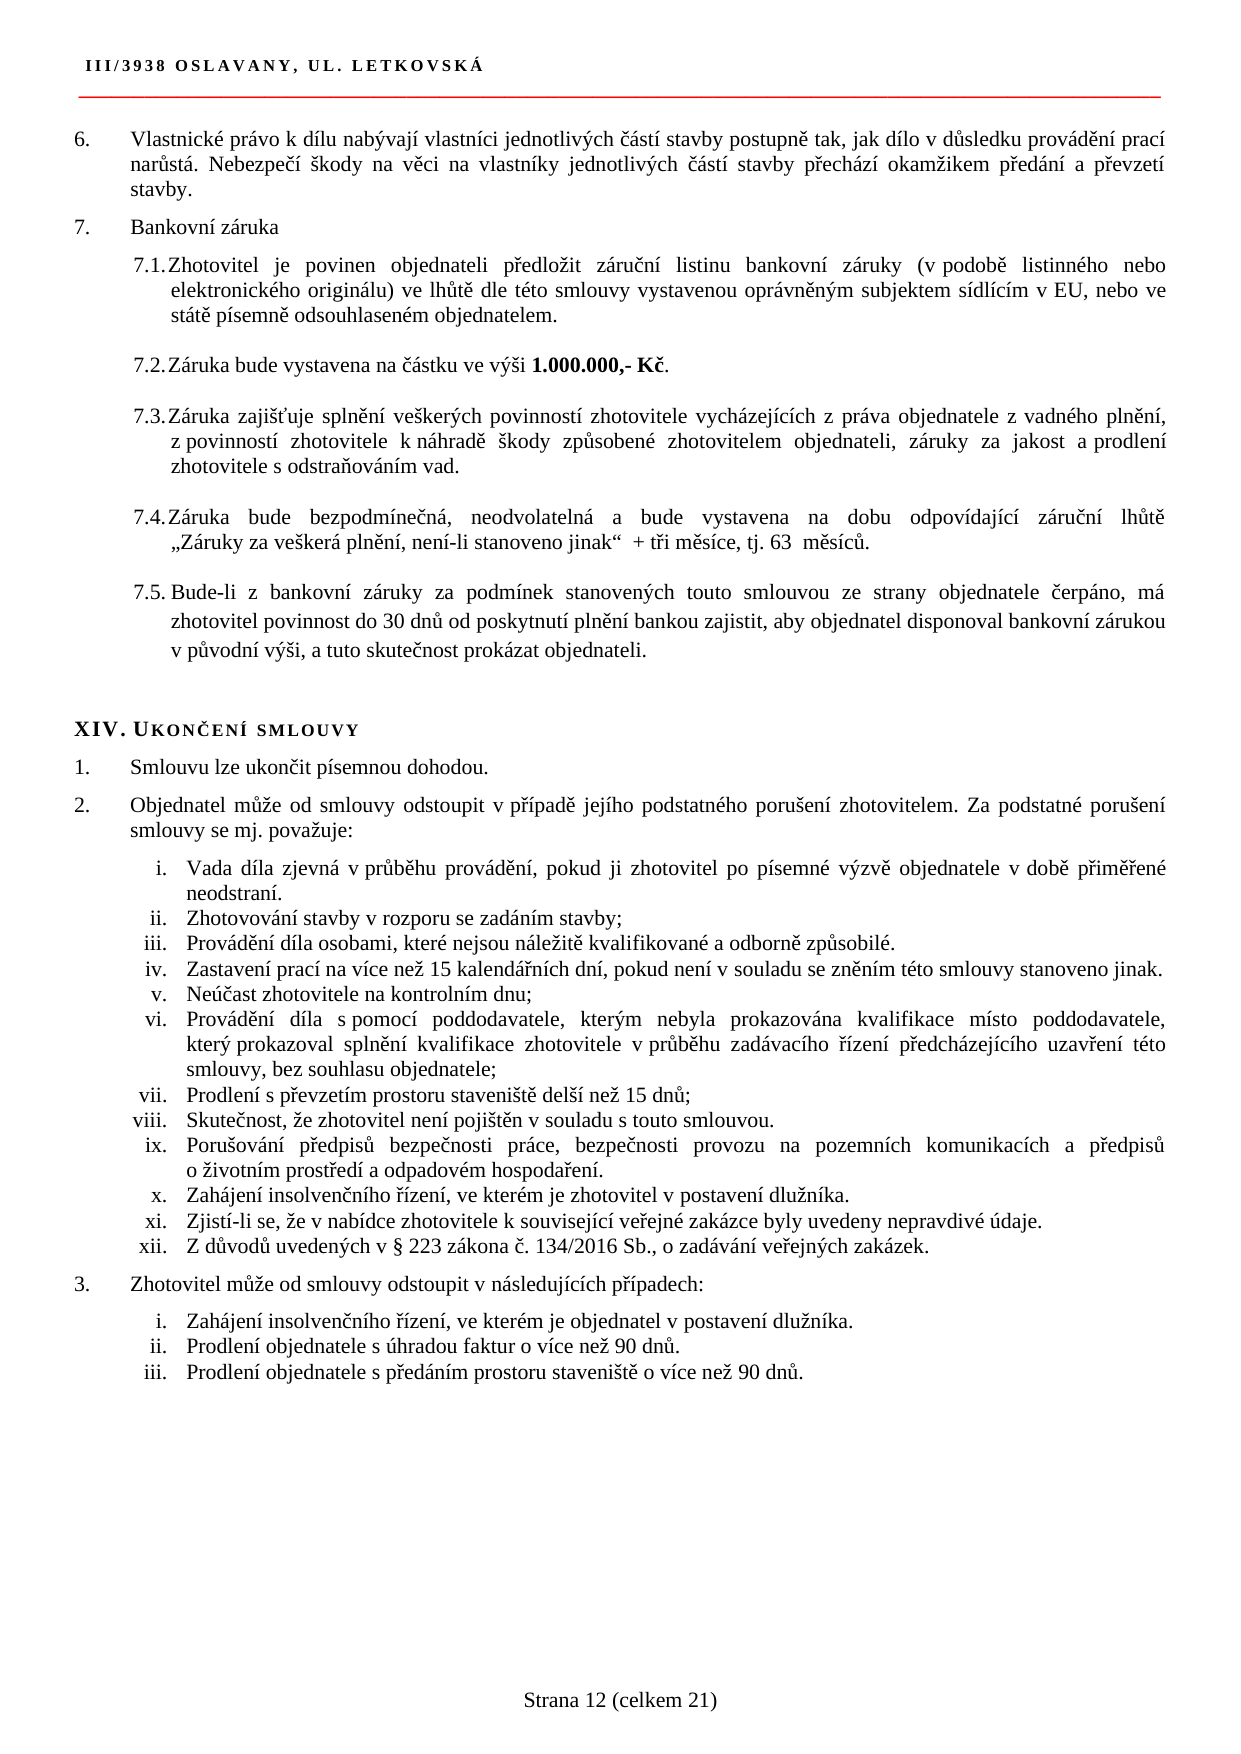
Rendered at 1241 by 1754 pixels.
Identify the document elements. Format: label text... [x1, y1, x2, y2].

list Prodlení s převzetím prostoru staveniště delší než 15 dnů; [167, 1082, 1166, 1107]
list Ukončení smlouvy [74, 716, 1166, 742]
list Prodlení objednatele s úhradou faktur o více než 90 dnů. [167, 1333, 1166, 1359]
list Provádění díla osobami, které nejsou náležitě kvalifikované a odborně způsobilé. [167, 930, 1166, 956]
list Zahájení insolvenčního řízení, ve kterém je zhotovitel v postavení dlužníka. [167, 1182, 1166, 1208]
list Prodlení objednatele s předáním prostoru staveniště o více než 90 dnů. [167, 1359, 1166, 1384]
list Zahájení insolvenčního řízení, ve kterém je objednatel v postavení dlužníka. [167, 1308, 1166, 1333]
list Bude-li z bankovní záruky za podmínek stanovených touto smlouvou ze strany objednatele čerpáno, má zhotovitel povinnost do 30 dnů od poskytnutí plnění bankou zajistit, aby objednatel disponoval bankovní zárukou v původní výši, a tuto skutečnost prokázat objednateli. [133, 579, 1166, 662]
list Záruka zajišťuje splnění veškerých povinností zhotovitele vycházejících z práva objednatele z vadného plnění, z povinností zhotovitele k náhradě škody způsobené zhotovitelem objednateli, záruky za jakost a prodlení zhotovitele s odstraňováním vad. [133, 403, 1166, 478]
list Záruka bude bezpodmínečná, neodvolatelná a bude vystavena na dobu odpovídající záruční lhůtě „Záruky za veškerá plnění, není-li stanoveno jinak“ + tři měsíce, tj. 63 měsíců. [133, 504, 1166, 554]
list Vada díla zjevná v průběhu provádění, pokud ji zhotovitel po písemné výzvě objednatele v době přiměřené neodstraní. [167, 855, 1166, 905]
list Bankovní záruka [74, 214, 1166, 239]
list Smlouvu lze ukončit písemnou dohodou. [74, 754, 1166, 779]
list Zastavení prací na více než 15 kalendářních dní, pokud není v souladu se zněním této smlouvy stanoveno jinak. [167, 956, 1166, 981]
list Zhotovitel je povinen objednateli předložit záruční listinu bankovní záruky (v podobě listinného nebo elektronického originálu) ve lhůtě dle této smlouvy vystavenou oprávněným subjektem sídlícím v EU, nebo ve státě písemně odsouhlaseném objednatelem. [133, 252, 1166, 327]
list Porušování předpisů bezpečnosti práce, bezpečnosti provozu na pozemních komunikacích a předpisů o životním prostředí a odpadovém hospodaření. [167, 1132, 1166, 1182]
list Vlastnické právo k dílu nabývají vlastníci jednotlivých částí stavby postupně tak, jak dílo v důsledku provádění prací narůstá. Nebezpečí škody na věci na vlastníky jednotlivých částí stavby přechází okamžikem předání a převzetí stavby. [74, 126, 1166, 201]
list Z důvodů uvedených v § 223 zákona č. 134/2016 Sb., o zadávání veřejných zakázek. [167, 1233, 1166, 1258]
list Záruka bude vystavena na částku ve výši 1.000.000,- Kč. [133, 352, 1166, 378]
list Skutečnost, že zhotovitel není pojištěn v souladu s touto smlouvou. [167, 1107, 1166, 1132]
list Zjistí-li se, že v nabídce zhotovitele k související veřejné zakázce byly uvedeny nepravdivé údaje. [167, 1208, 1166, 1233]
list Zhotovitel může od smlouvy odstoupit v následujících případech: [74, 1271, 1166, 1296]
list Neúčast zhotovitele na kontrolním dnu; [167, 981, 1166, 1006]
list Zhotovování stavby v rozporu se zadáním stavby; [167, 905, 1166, 930]
list Provádění díla s pomocí poddodavatele, kterým nebyla prokazována kvalifikace místo poddodavatele, který prokazoval splnění kvalifikace zhotovitele v průběhu zadávacího řízení předcházejícího uzavření této smlouvy, bez souhlasu objednatele; [167, 1006, 1166, 1082]
list Objednatel může od smlouvy odstoupit v případě jejího podstatného porušení zhotovitelem. Za podstatné porušení smlouvy se mj. považuje: [74, 792, 1166, 842]
